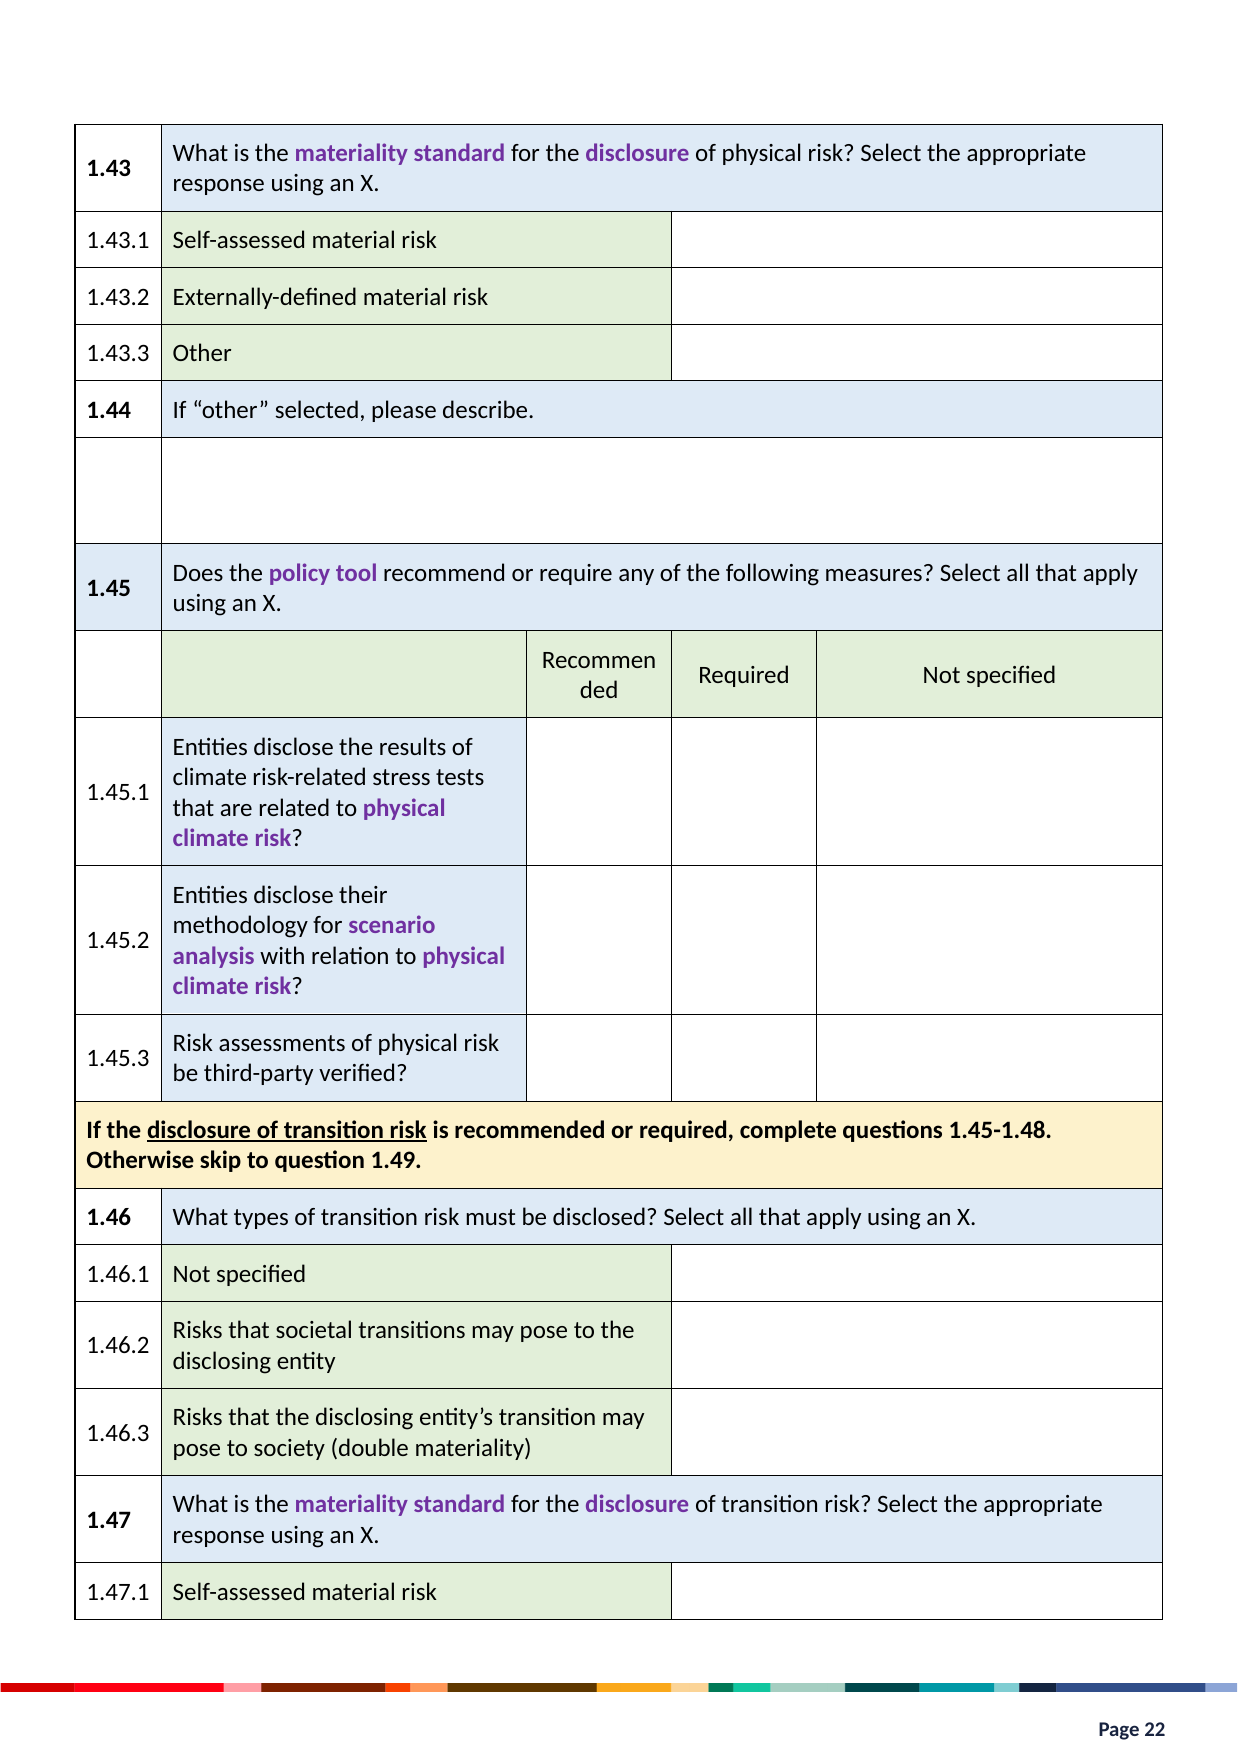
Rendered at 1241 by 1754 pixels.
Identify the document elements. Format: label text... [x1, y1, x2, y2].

table_cell 1.46.2 [76, 1302, 161, 1388]
table_cell [672, 268, 1162, 324]
table_cell Required [672, 631, 816, 717]
table_cell 1.45.3 [76, 1015, 161, 1101]
table_cell [672, 325, 1162, 380]
table_cell [672, 1302, 1162, 1388]
table_cell Not specified [817, 631, 1162, 717]
table_cell 1.46.3 [76, 1389, 161, 1475]
table_cell [76, 631, 161, 717]
table_cell Self-assessed material risk [162, 212, 671, 267]
table_cell [672, 718, 816, 865]
table_cell Externally-defined material risk [162, 268, 671, 324]
table_cell [672, 1563, 1162, 1619]
table_cell [672, 1015, 816, 1101]
table_cell 1.43.2 [76, 268, 161, 324]
table_cell [76, 438, 161, 543]
table_cell [817, 866, 1162, 1013]
table_cell 1.45.2 [76, 866, 161, 1013]
table_cell [672, 1245, 1162, 1301]
table_cell 1.43 [76, 125, 161, 211]
table_cell [527, 866, 671, 1013]
table_cell 1.44 [76, 381, 161, 437]
table_cell Entities disclose their methodology for scenario analysis with relation to physical climate risk? [162, 866, 526, 1013]
table_cell [527, 718, 671, 865]
table_cell [817, 1015, 1162, 1101]
table_cell What is the materiality standard for the disclosure of physical risk? Select the appropriate response using an X. [162, 125, 1162, 211]
table_cell 1.43.1 [76, 212, 161, 267]
table_cell 1.43.3 [76, 325, 161, 380]
table_cell 1.46 [76, 1189, 161, 1244]
table_cell What types of transition risk must be disclosed? Select all that apply using an X. [162, 1189, 1162, 1244]
table_cell Other [162, 325, 671, 380]
table_cell 1.47.1 [76, 1563, 161, 1619]
table_cell Entities disclose the results of climate risk-related stress tests that are related to physical climate risk? [162, 718, 526, 865]
table_cell What is the materiality standard for the disclosure of transition risk? Select the appropriate response using an X. [162, 1476, 1162, 1562]
table_cell 1.47 [76, 1476, 161, 1562]
table_cell [672, 212, 1162, 267]
table_cell Not specified [162, 1245, 671, 1301]
table_cell [162, 438, 1162, 543]
table_cell [527, 1015, 671, 1101]
table_cell If “other” selected, please describe. [162, 381, 1162, 437]
table_cell [672, 1389, 1162, 1475]
table_cell Risks that the disclosing entity’s transition may pose to society (double materiality) [162, 1389, 671, 1475]
table_cell [162, 631, 526, 717]
table_cell Recommended [527, 631, 671, 717]
table_cell Self-assessed material risk [162, 1563, 671, 1619]
table_cell [672, 866, 816, 1013]
table_cell Risks that societal transitions may pose to the disclosing entity [162, 1302, 671, 1388]
table_cell [817, 718, 1162, 865]
table_cell Risk assessments of physical risk be third-party verified? [162, 1015, 526, 1101]
table_cell Does the policy tool recommend or require any of the following measures? Select all that apply using an X. [162, 544, 1162, 630]
table_cell 1.45.1 [76, 718, 161, 865]
table_cell 1.45 [76, 544, 161, 630]
picture [0, 1683, 1236, 1692]
table_cell 1.46.1 [76, 1245, 161, 1301]
table_cell If the disclosure of transition risk is recommended or required, complete questions 1.45-1.48. Otherwise skip to question 1.49. [76, 1102, 1162, 1188]
